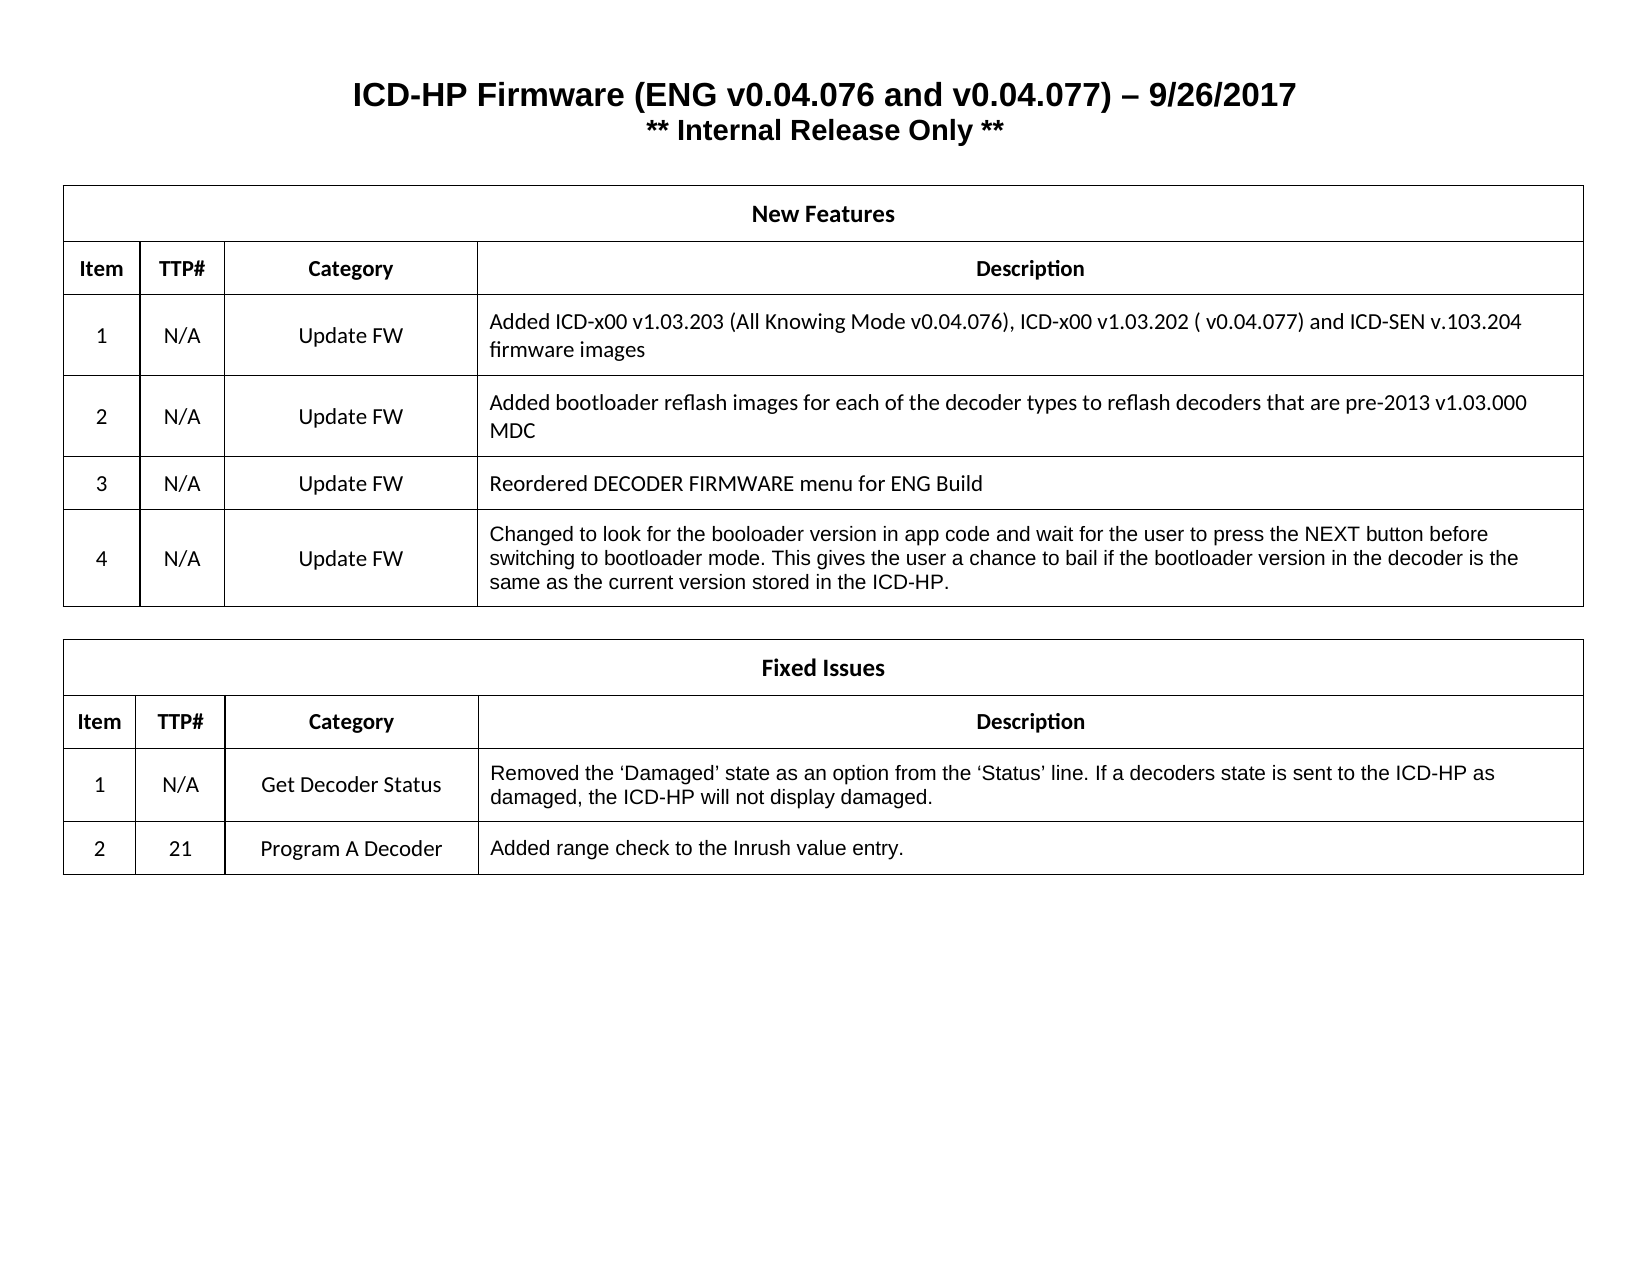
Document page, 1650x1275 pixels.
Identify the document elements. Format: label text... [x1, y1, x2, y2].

table_cell Update FW [225, 295, 477, 375]
table_header New Features [64, 186, 1583, 241]
table_cell TTP# [141, 242, 224, 294]
table_cell N/A [141, 457, 224, 509]
table_cell 1 [64, 295, 139, 375]
table_cell 4 [64, 510, 139, 606]
table_cell 2 [64, 822, 135, 874]
table_cell Category [226, 696, 478, 748]
table_cell 2 [64, 376, 139, 456]
table_cell Program A Decoder [226, 822, 478, 874]
table_cell TTP# [136, 696, 224, 748]
table_cell Changed to look for the booloader version in app code and wait for the user to press the NEXT button before switching to bootloader mode. This gives the user a chance to bail if the bootloader version in the decoder is the same as the current version stored in the ICD-HP. [478, 510, 1583, 606]
table_cell Removed the ‘Damaged’ state as an option from the ‘Status’ line. If a decoders state is sent to the ICD-HP as damaged, the ICD-HP will not display damaged. [479, 749, 1583, 821]
table_cell Added range check to the Inrush value entry. [479, 822, 1583, 874]
table_cell 3 [64, 457, 139, 509]
table_cell Update FW [225, 457, 477, 509]
table_cell N/A [141, 376, 224, 456]
table_cell N/A [141, 510, 224, 606]
title ICD-HP Firmware (ENG v0.04.076 and v0.04.077) – 9/26/2017 [75, 75, 1575, 113]
table_cell Get Decoder Status [226, 749, 478, 821]
table_cell N/A [136, 749, 224, 821]
table_cell Description [478, 242, 1583, 294]
table_cell Update FW [225, 510, 477, 606]
table_cell Added bootloader reflash images for each of the decoder types to reflash decoders that are pre-2013 v1.03.000 MDC [478, 376, 1583, 456]
subtitle ** Internal Release Only ** [75, 113, 1575, 147]
table_cell Added ICD-x00 v1.03.203 (All Knowing Mode v0.04.076), ICD-x00 v1.03.202 ( v0.04.077) and ICD-SEN v.103.204 firmware images [478, 295, 1583, 375]
table_header Fixed Issues [64, 640, 1583, 695]
table_cell Item [64, 242, 139, 294]
table_cell 1 [64, 749, 135, 821]
table_cell Description [479, 696, 1583, 748]
table_cell Update FW [225, 376, 477, 456]
table_cell N/A [141, 295, 224, 375]
table_cell 21 [136, 822, 224, 874]
table_cell Item [64, 696, 135, 748]
table_cell Reordered DECODER FIRMWARE menu for ENG Build [478, 457, 1583, 509]
table_cell Category [225, 242, 477, 294]
